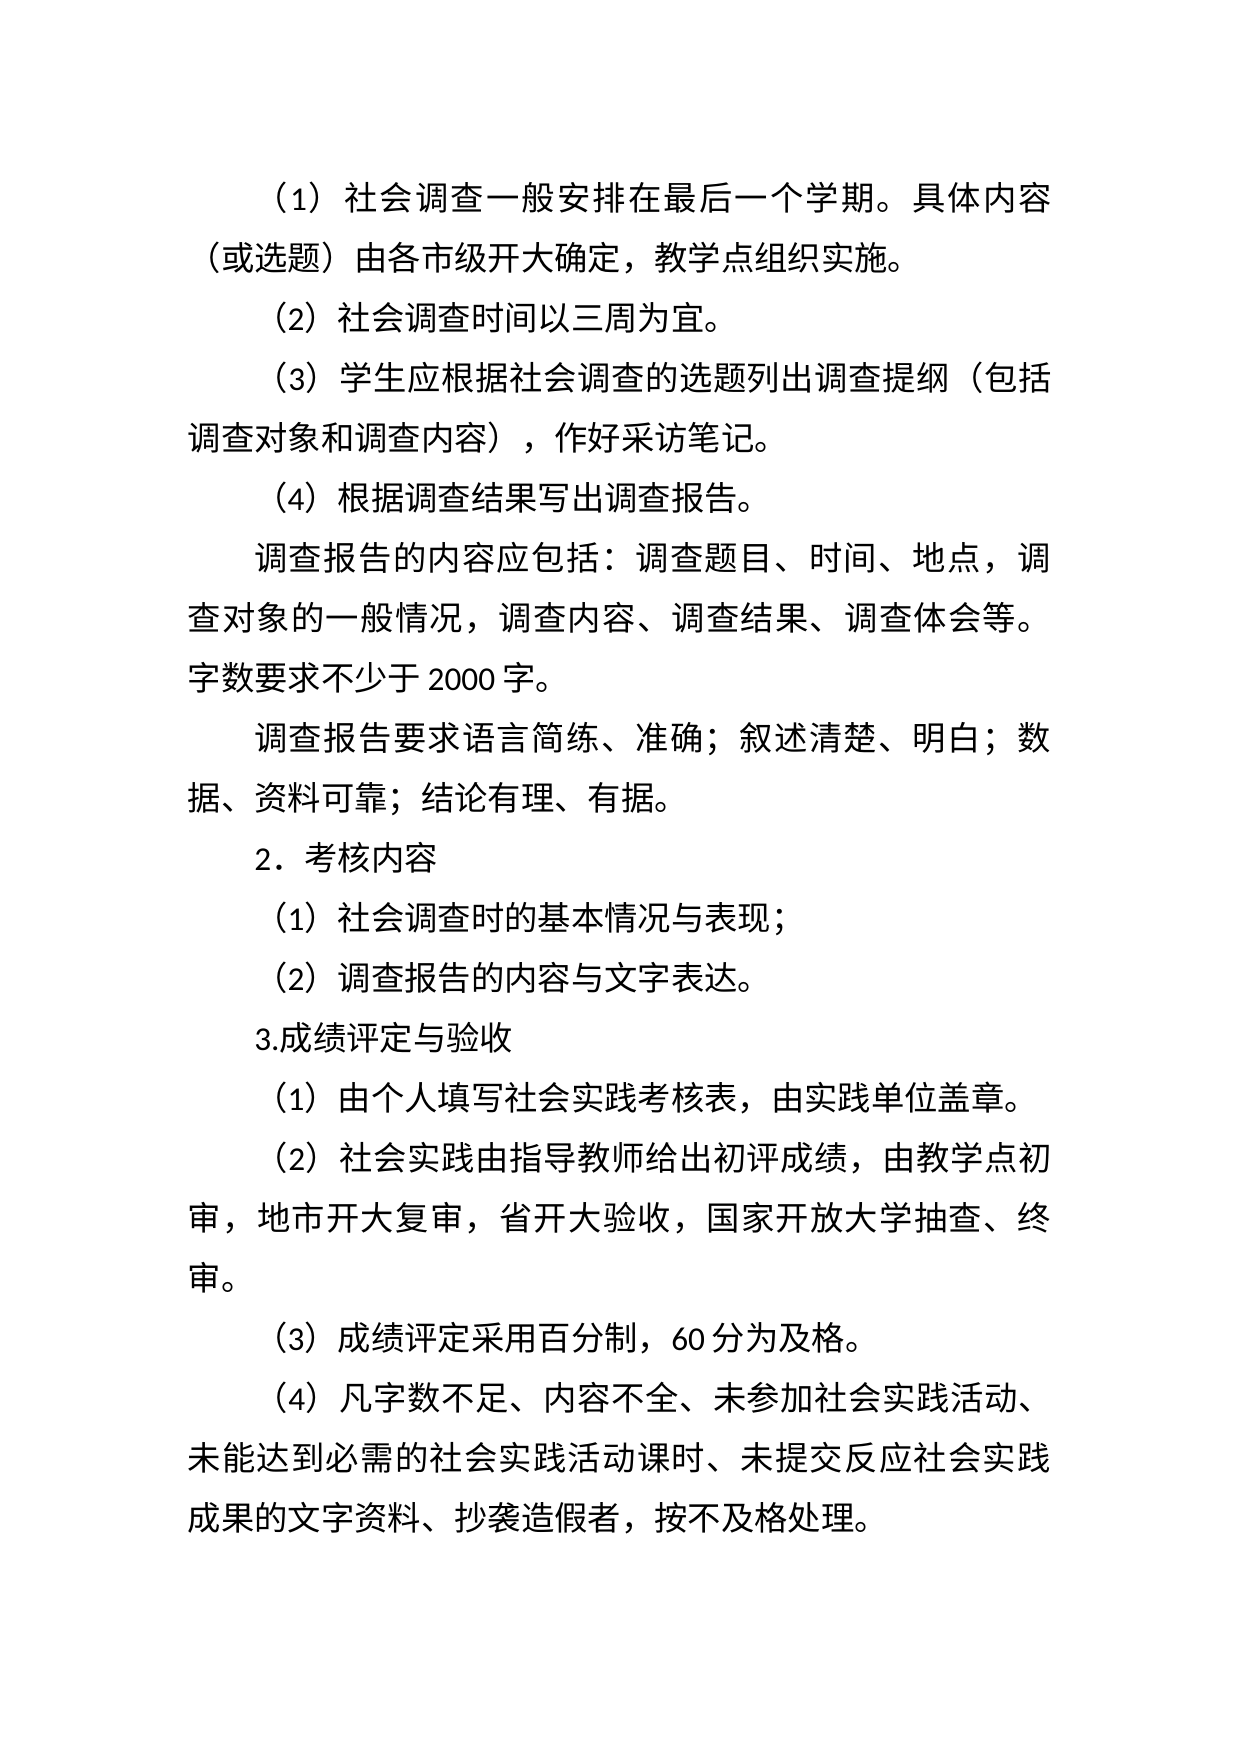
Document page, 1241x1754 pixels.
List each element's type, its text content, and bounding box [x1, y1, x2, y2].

text （2）社会实践由指导教师给出初评成绩，由教学点初审，地市开大复审，省开大验收，国家开放大学抽查、终审。 [187, 1122, 1053, 1302]
text （1）由个人填写社会实践考核表，由实践单位盖章。 [187, 1062, 1053, 1122]
text （3）学生应根据社会调查的选题列出调查提纲（包括调查对象和调查内容），作好采访笔记。 [187, 342, 1053, 462]
text 3.成绩评定与验收 [187, 1002, 1053, 1062]
text （1）社会调查一般安排在最后一个学期。具体内容（或选题）由各市级开大确定，教学点组织实施。 [187, 162, 1053, 282]
text （2）调查报告的内容与文字表达。 [187, 942, 1053, 1002]
text （2）社会调查时间以三周为宜。 [187, 282, 1053, 342]
text （4）根据调查结果写出调查报告。 [187, 462, 1053, 522]
text （3）成绩评定采用百分制，60分为及格。 [187, 1302, 1053, 1362]
text （4）凡字数不足、内容不全、未参加社会实践活动、未能达到必需的社会实践活动课时、未提交反应社会实践成果的文字资料、抄袭造假者，按不及格处理。 [187, 1362, 1053, 1542]
text 调查报告的内容应包括：调查题目、时间、地点，调查对象的一般情况，调查内容、调查结果、调查体会等。字数要求不少于2000字。 [187, 522, 1053, 702]
text 2．考核内容 [187, 822, 1053, 882]
text （1）社会调查时的基本情况与表现； [187, 882, 1053, 942]
text 调查报告要求语言简练、准确；叙述清楚、明白；数据、资料可靠；结论有理、有据。 [187, 702, 1053, 822]
